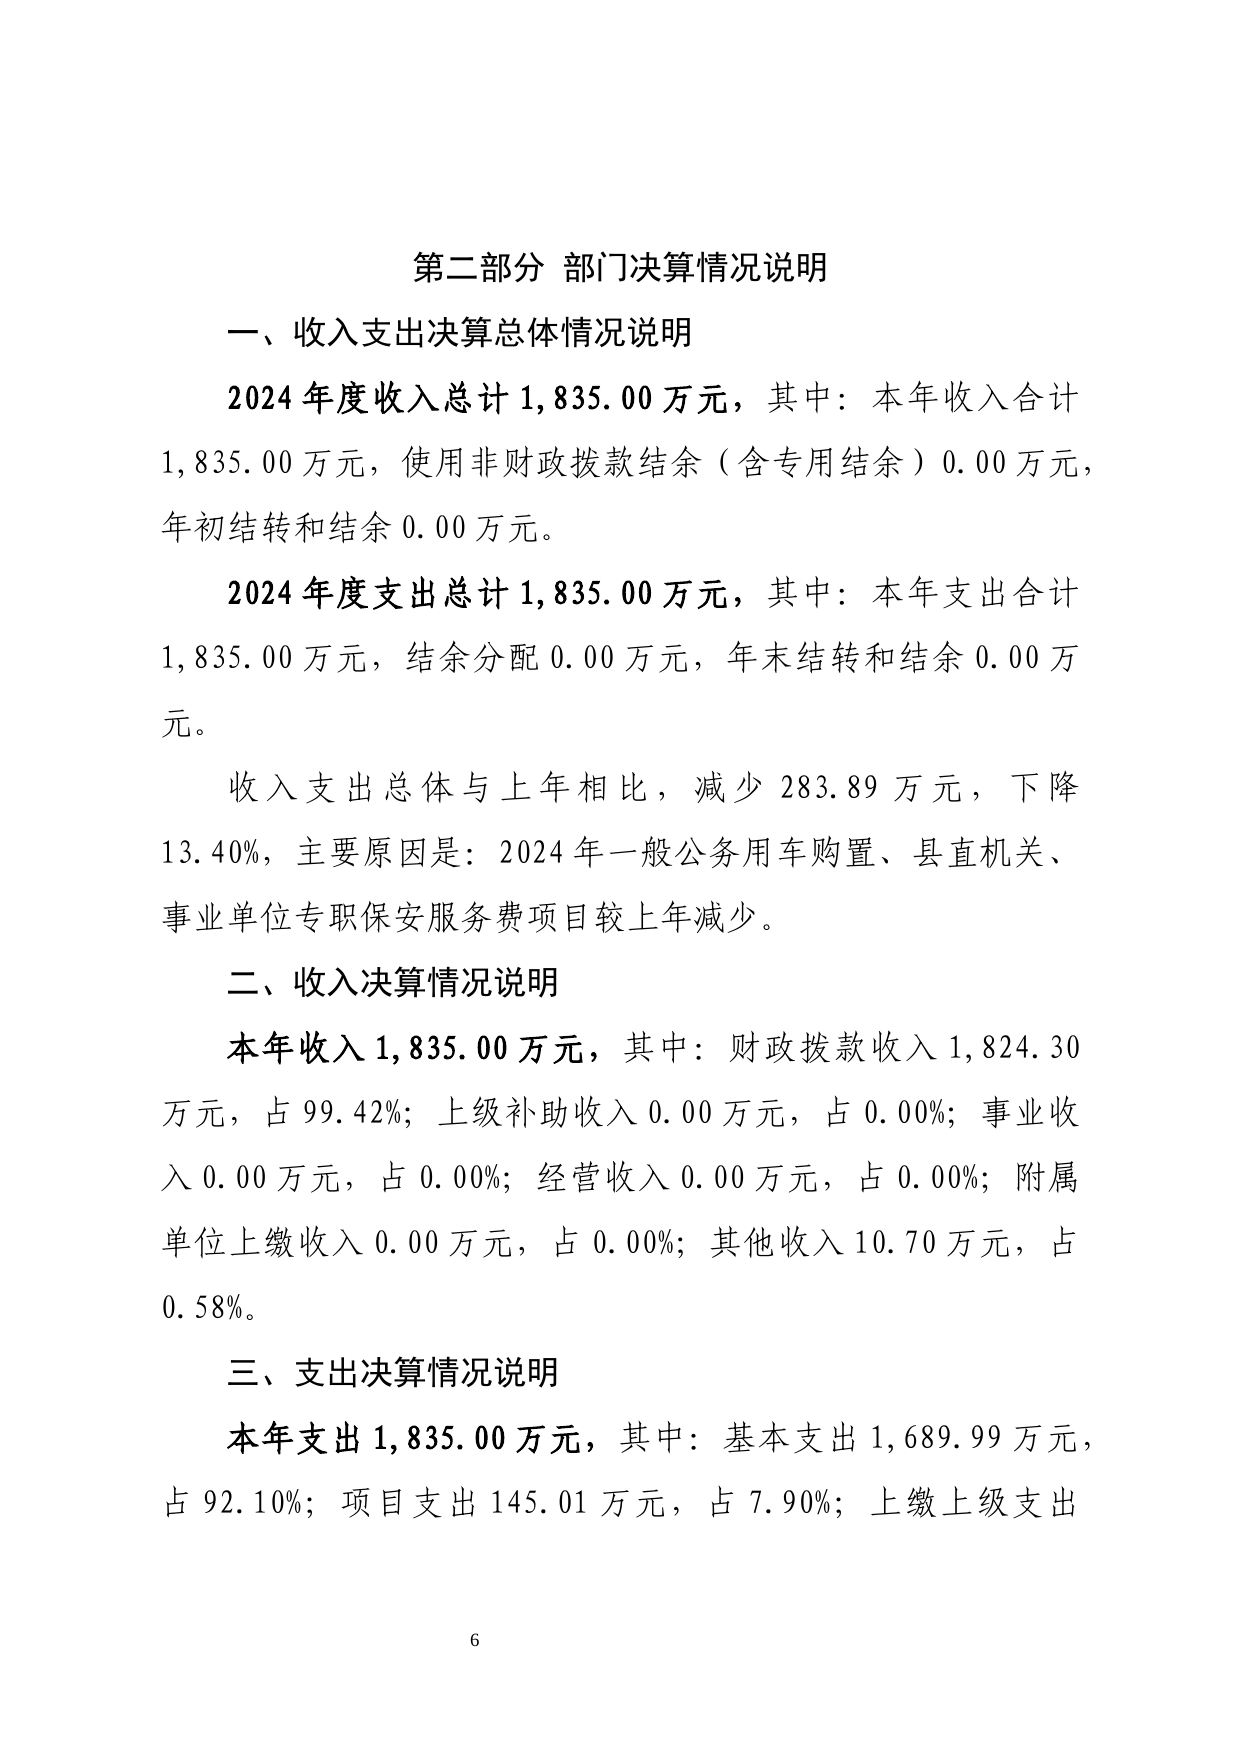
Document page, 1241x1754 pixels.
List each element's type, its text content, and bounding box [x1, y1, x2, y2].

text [159, 1403, 1081, 1533]
text 三、支出决算情况说明 [159, 1338, 1081, 1403]
text 本年收入1,835.00万元，其中：财政拨款收入1,824.30万元，占99.42%；上级补助收入0.00万元，占0.00%；事业收入0.00万元，占0.00%；经营收入0.00万元，占0.00%；附属单位上缴收入0.00万元，占0.00%；其他收入10.70万元，占0.58%。 [159, 1013, 1081, 1338]
text 2024年度支出总计1,835.00万元，其中：本年支出合计1,835.00万元，结余分配0.00万元，年末结转和结余0.00万元。 [159, 558, 1081, 753]
text 第二部分 部门决算情况说明 [159, 233, 1081, 298]
text 一、收入支出决算总体情况说明 [159, 298, 1081, 363]
text 收入支出总体与上年相比，减少283.89万元，下降13.40%，主要原因是：2024年一般公务用车购置、县直机关、事业单位专职保安服务费项目较上年减少。 [159, 753, 1081, 948]
text 2024年度收入总计1,835.00万元，其中：本年收入合计1,835.00万元，使用非财政拨款结余（含专用结余）0.00万元，年初结转和结余0.00万元。 [159, 363, 1081, 558]
text 二、收入决算情况说明 [159, 948, 1081, 1013]
